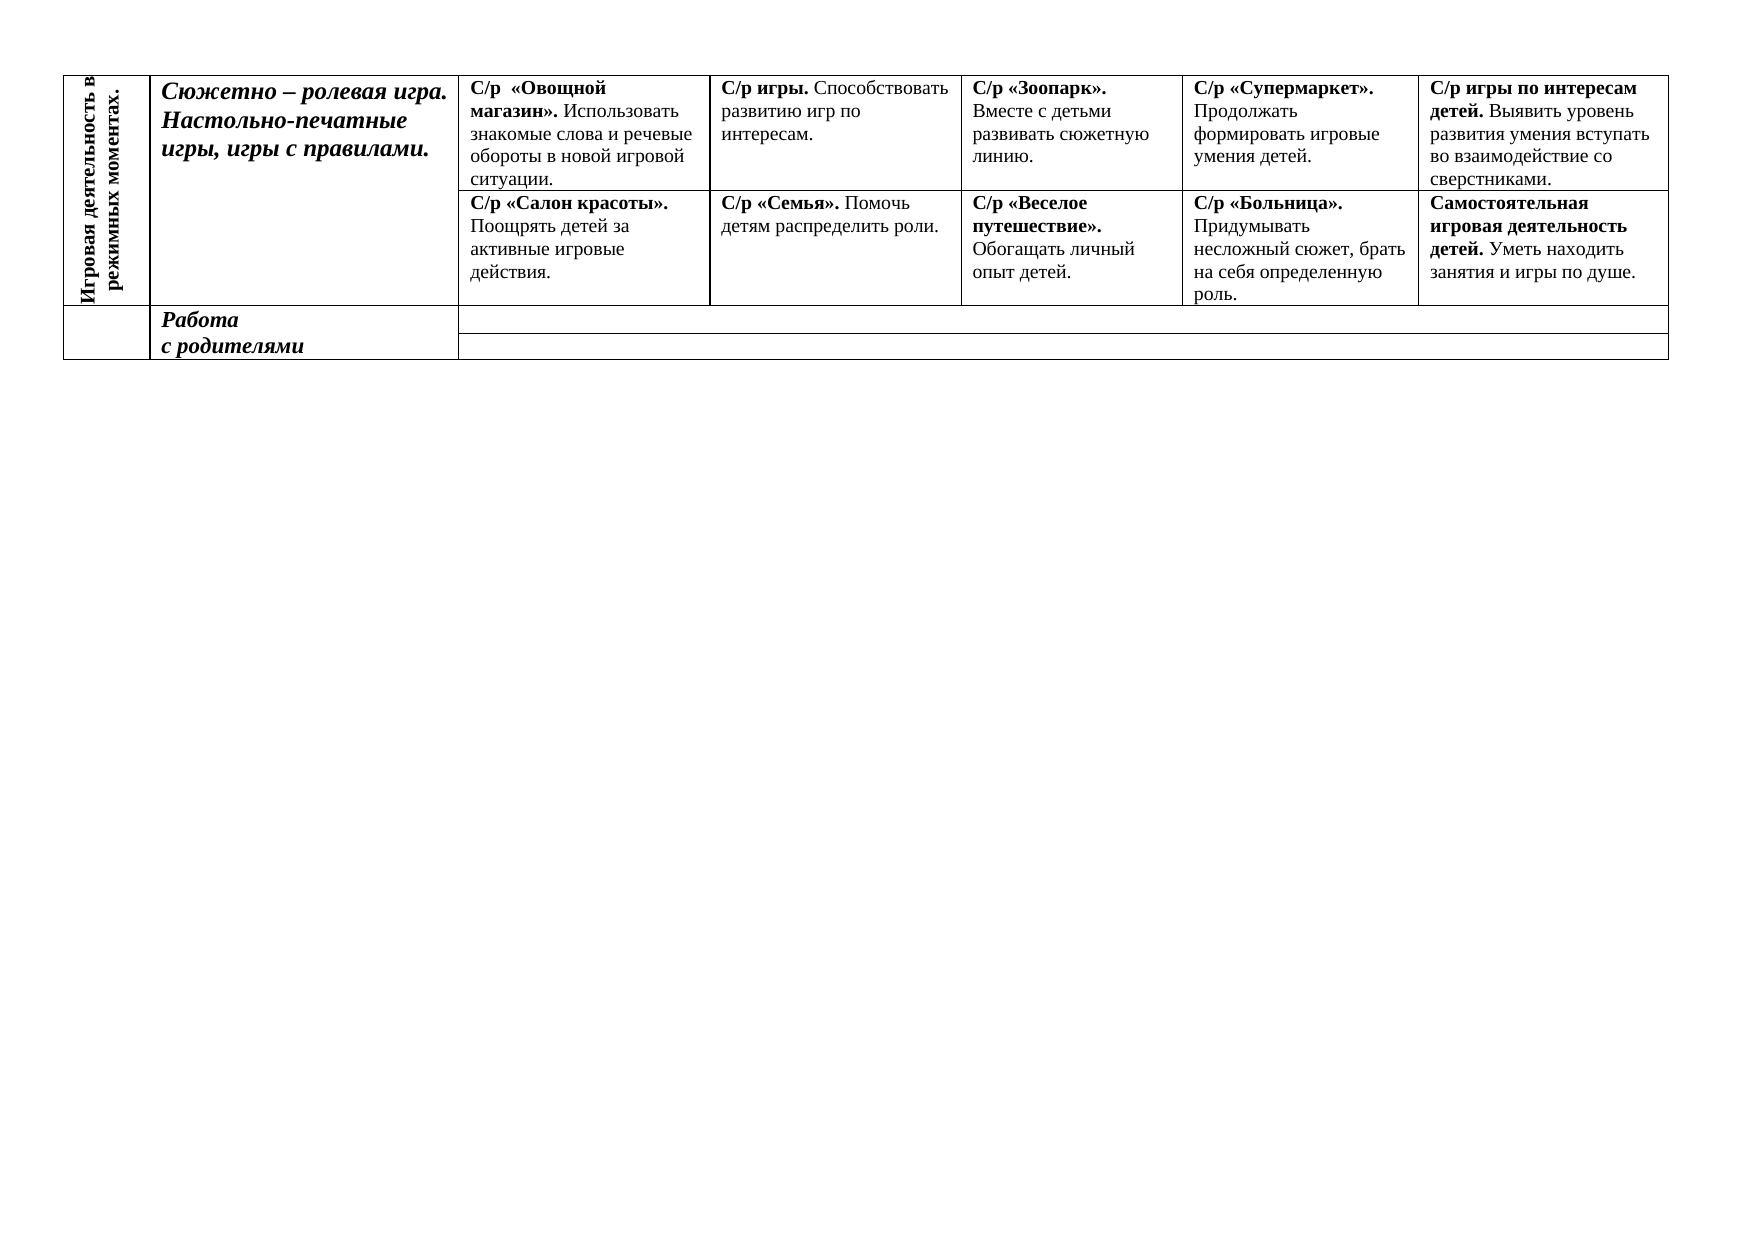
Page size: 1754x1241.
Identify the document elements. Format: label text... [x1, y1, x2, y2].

table_cell [459, 334, 1668, 359]
table_cell С/р «Зоопарк». Вместе с детьми развивать сюжетную линию. [962, 76, 1182, 190]
table_cell [64, 306, 149, 359]
table_cell Игровая деятельность в режимных моментах. [64, 76, 149, 305]
table_cell Самостоятельная игровая деятельность детей. Уметь находить занятия и игры по душе. [1419, 191, 1668, 305]
table_cell Работа с родителями [151, 306, 458, 359]
table_cell С/р «Супермаркет». Продолжать формировать игровые умения детей. [1183, 76, 1418, 190]
table_cell [459, 306, 1668, 333]
table_cell С/р «Больница». Придумывать несложный сюжет, брать на себя определенную роль. [1183, 191, 1418, 305]
table_cell Сюжетно – ролевая игра. Настольно-печатные игры, игры с правилами. [151, 76, 458, 305]
table_cell С/р «Салон красоты». Поощрять детей за активные игровые действия.азРррр рррррппппп [459, 191, 709, 305]
table_cell С/р «Семья». Помочь детям распределить роли. [711, 191, 961, 305]
table_cell С/р «Овощной магазин». Использовать знакомые слова и речевые обороты в новой игровой ситуации. [459, 76, 709, 190]
table_cell С/р игры. Способствовать развитию игр по интересам. [711, 76, 961, 190]
table_cell С/р «Веселое путешествие». Обогащать личный опыт детей. [962, 191, 1182, 305]
table_cell С/р игры по интересам детей. Выявить уровень развития умения вступать во взаимодействие со сверстниками. [1419, 76, 1668, 190]
